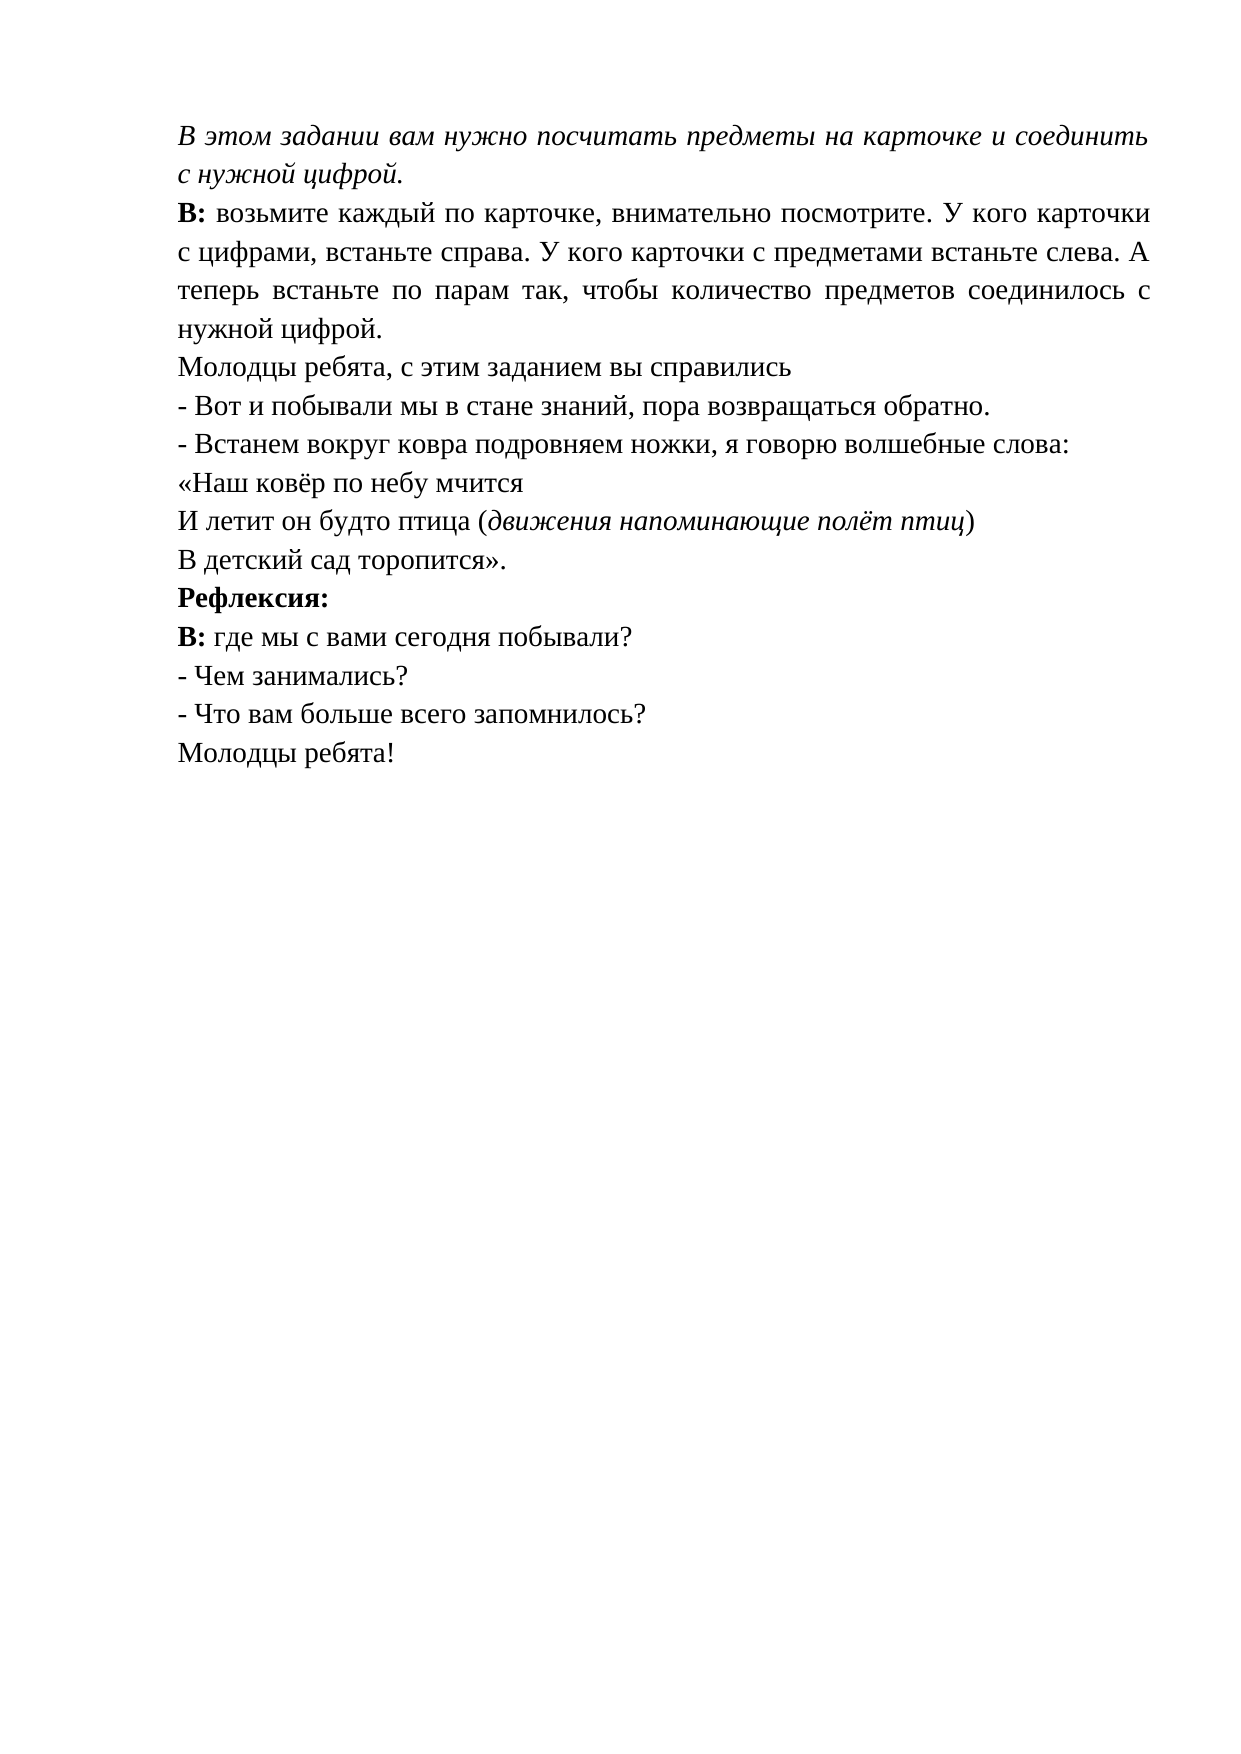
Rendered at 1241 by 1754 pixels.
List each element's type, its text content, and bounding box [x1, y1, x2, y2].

text В: где мы с вами сегодня побывали? [177, 619, 1152, 653]
text Рефлексия: [177, 581, 1152, 614]
text В детский сад торопится». [177, 542, 1152, 576]
text - Встанем вокруг ковра подровняем ножки, я говорю волшебные слова: [177, 426, 1152, 460]
text - Вот и побывали мы в стане знаний, пора возвращаться обратно. [177, 388, 1152, 421]
text Молодцы ребята, с этим заданием вы справились [177, 349, 1152, 383]
text - Чем занимались? [177, 658, 1152, 691]
text В: возьмите каждый по карточке, внимательно посмотрите. У кого карточки с цифрами, встаньте справа. У кого карточки с предметами встаньте слева. А теперь встаньте по парам так, чтобы количество предметов соединилось с нужной цифрой. [177, 195, 1152, 344]
text «Наш ковёр по небу мчится И летит он будто птица (движения напоминающие полёт птиц) [177, 465, 1152, 537]
text - Что вам больше всего запомнилось? [177, 696, 1152, 730]
text В этом задании вам нужно посчитать предметы на карточке и соединить с нужной цифрой. [177, 118, 1152, 190]
text Молодцы ребята! [177, 735, 1152, 768]
